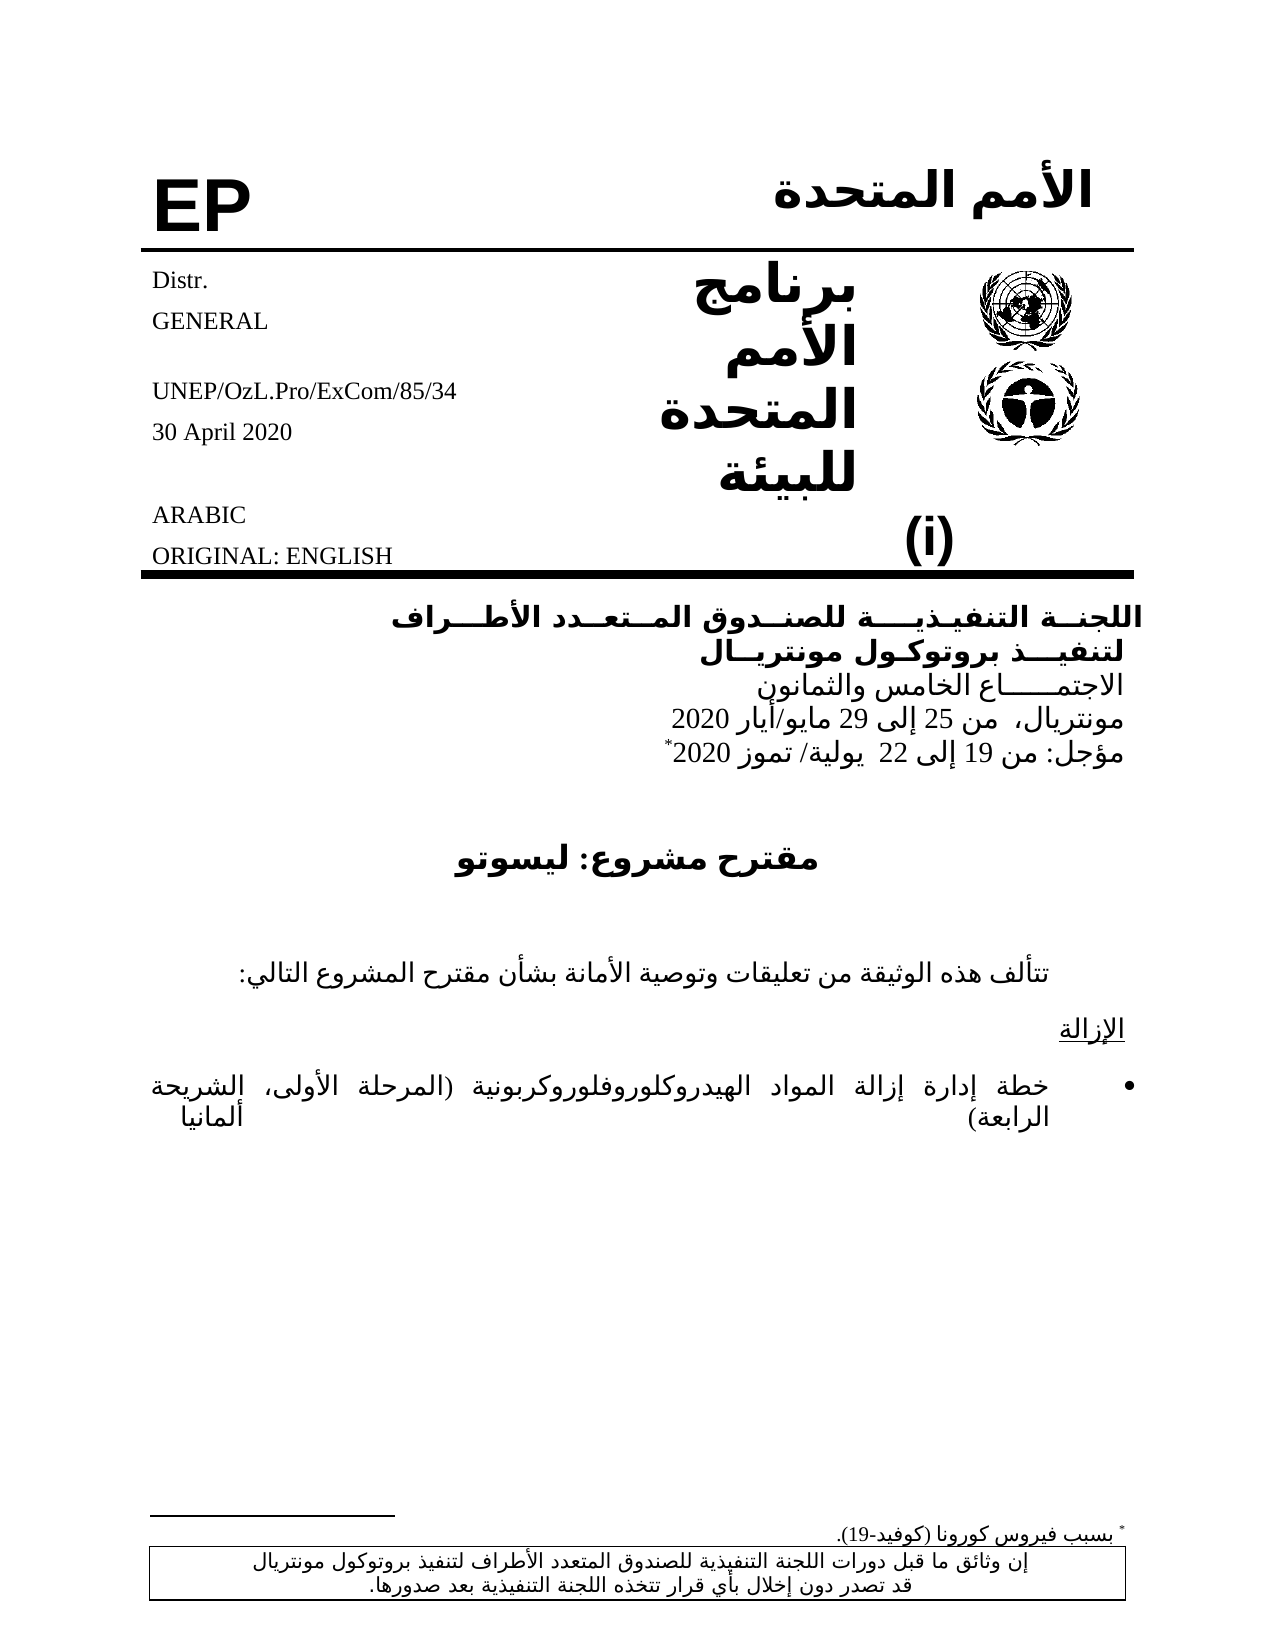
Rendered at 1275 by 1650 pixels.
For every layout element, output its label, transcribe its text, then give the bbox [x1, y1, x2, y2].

table_header EP [141, 161, 600, 247]
table_cell برنامج الأمم المتحدة للبيئة ل [564, 252, 918, 570]
picture [973, 357, 1082, 449]
list تتألف هذه الوثيقة من تعليقات وتوصية الأمانة بشأن مقترح المشروع التالي: [150, 957, 1125, 988]
list خطة إدارة إزالة المواد الهيدروكلوروفلوروكربونية (المرحلة الأولى، الشريحة الرابعة) ألمانيا [150, 1070, 1125, 1132]
list مقترح مشروع: ليسوتو [150, 838, 1125, 876]
text لتنفيـــذ بروتوكـول مونتريــال [150, 634, 1125, 668]
text اللجنــة التنفيـذيــــة للصنــدوق المــتعــدد الأطـــراف [150, 600, 1125, 634]
text الاجتمــــــاع الخامس والثمانون [150, 668, 1124, 701]
table_cell [918, 252, 1134, 570]
subtitle مؤجل: من 19 إلى 22 يولية/ تموز 2020* [150, 735, 1124, 768]
table_cell Distr. GENERAL UNEP/OzL.Pro/ExCom/85/34 30 April 2020 ARABIC ORIGINAL: ENGLISH [141, 252, 563, 570]
list الإزالة [150, 1013, 1125, 1045]
table_header الأمم المتحدة [600, 161, 1134, 247]
subtitle مونتريال، من 25 إلى 29 مايو/أيار 2020 [150, 701, 1124, 735]
